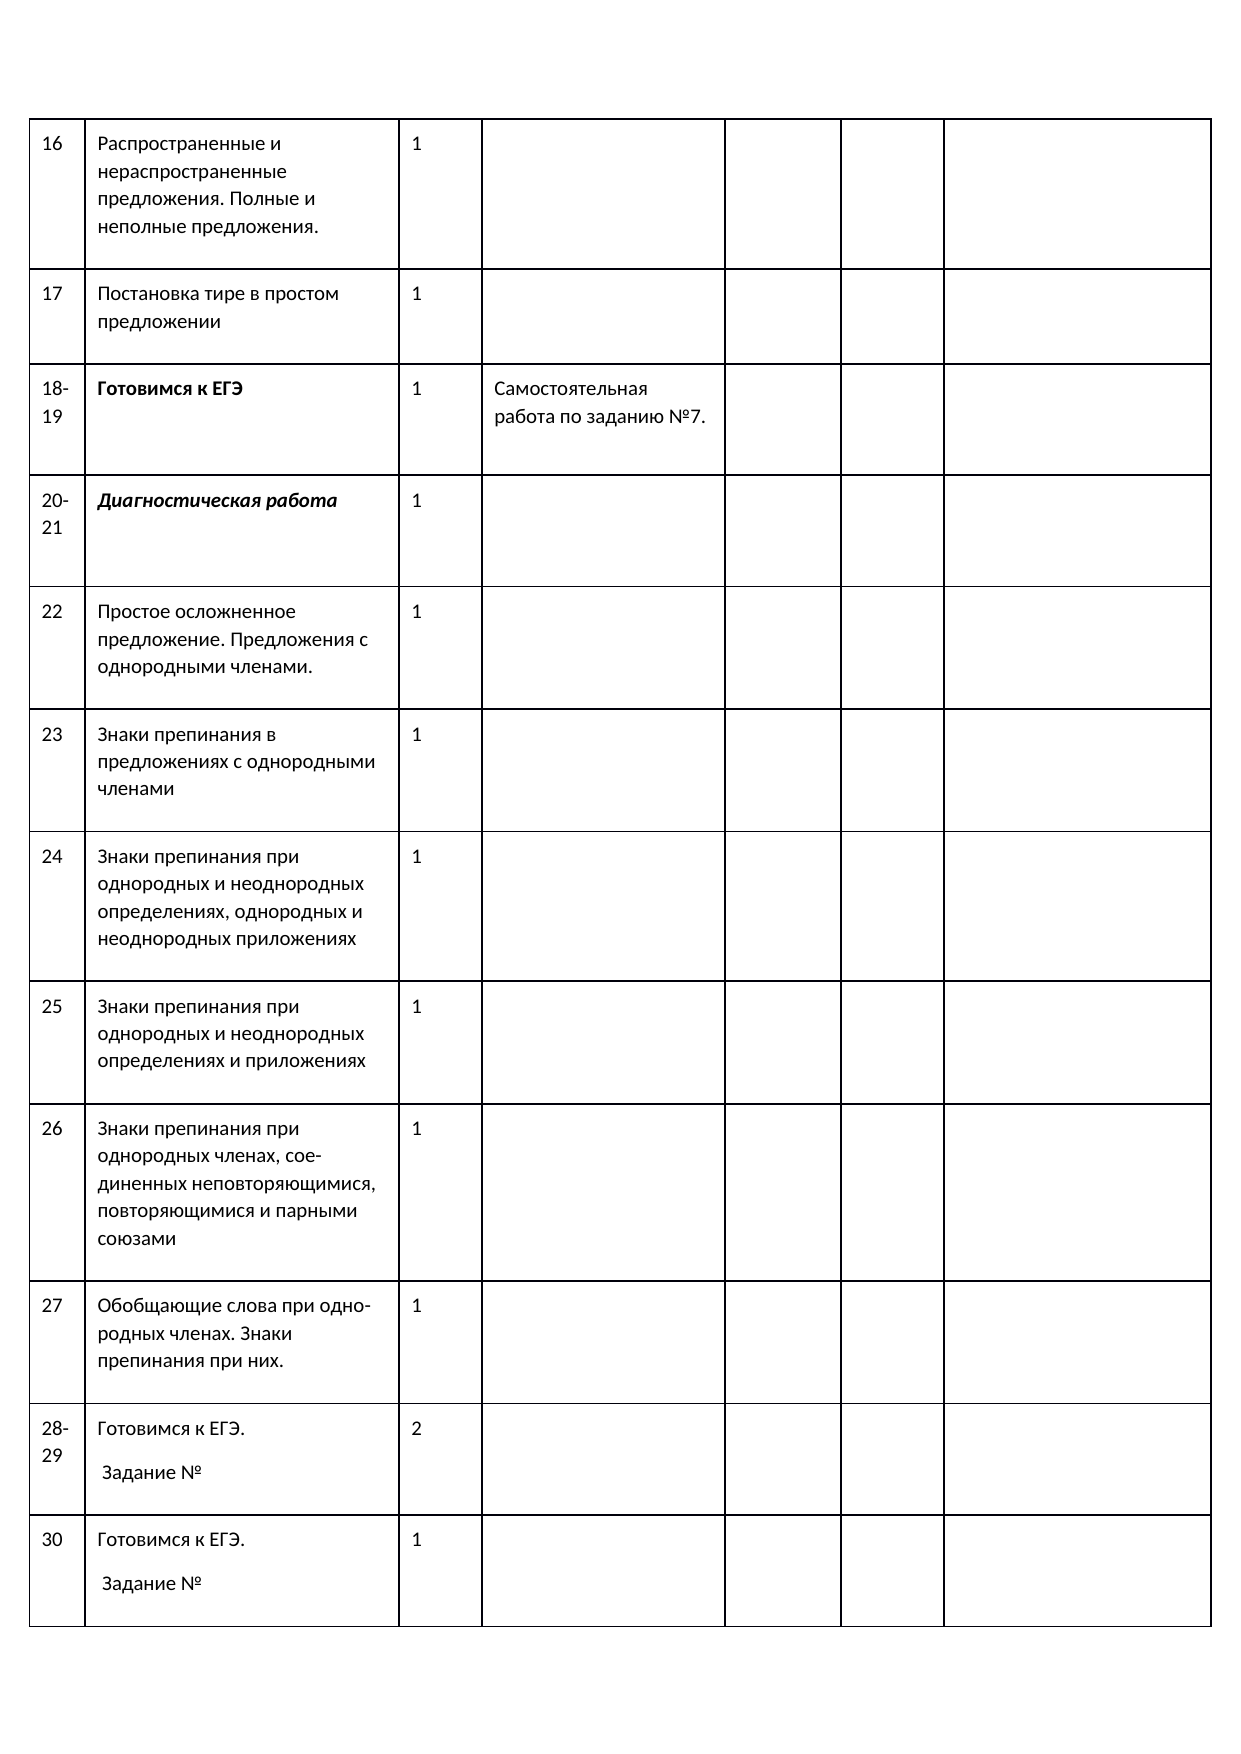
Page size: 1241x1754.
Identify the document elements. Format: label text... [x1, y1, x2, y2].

table_cell [945, 587, 1210, 708]
table_cell [483, 1282, 724, 1402]
table_cell Знаки препинания при однородных и неоднородных определениях, однородных и неоднородных приложениях [86, 832, 398, 980]
table_cell Знаки препинания при однородных и неоднородных определениях и приложениях [86, 982, 398, 1103]
table_cell Диагностическая работа [86, 476, 398, 586]
table_cell [483, 710, 724, 831]
table_cell Готовимся к ЕГЭ. Задание № [86, 1516, 398, 1626]
table_cell [842, 832, 943, 980]
table_cell [483, 120, 724, 268]
table_cell 20-21 [30, 476, 84, 586]
table_cell [726, 710, 840, 831]
table_cell 22 [30, 587, 84, 708]
table_cell 1 [400, 832, 481, 980]
table_cell [945, 476, 1210, 586]
table_cell [842, 120, 943, 268]
table_cell 30 [30, 1516, 84, 1626]
table_cell 28-29 [30, 1404, 84, 1514]
table_cell [842, 1404, 943, 1514]
table_cell [945, 1516, 1210, 1626]
table_cell 2 [400, 1404, 481, 1514]
table_cell 16 [30, 120, 84, 268]
table_cell 1 [400, 365, 481, 474]
table_cell 18-19 [30, 365, 84, 474]
table_cell [726, 270, 840, 363]
table_cell [483, 476, 724, 586]
table_cell Простое осложненное предложение. Предложения с однородными членами. [86, 587, 398, 708]
table_cell 17 [30, 270, 84, 363]
table_cell [945, 270, 1210, 363]
table_cell [945, 365, 1210, 474]
table_cell 1 [400, 120, 481, 268]
table_cell [483, 270, 724, 363]
table_cell Готовимся к ЕГЭ. Задание № [86, 1404, 398, 1514]
table_cell [726, 1105, 840, 1280]
table_cell [945, 710, 1210, 831]
table_cell 1 [400, 587, 481, 708]
table_cell 1 [400, 476, 481, 586]
table_cell [842, 1516, 943, 1626]
table_cell [842, 1282, 943, 1402]
table_cell Самостоятельная работа по заданию №7. [483, 365, 724, 474]
table_cell [483, 832, 724, 980]
table_cell Знаки препинания в предложениях с однородными членами [86, 710, 398, 831]
table_cell [945, 982, 1210, 1103]
table_cell [483, 982, 724, 1103]
table_cell 1 [400, 982, 481, 1103]
table_cell [842, 587, 943, 708]
table_cell 27 [30, 1282, 84, 1402]
table_cell [842, 1105, 943, 1280]
table_cell 25 [30, 982, 84, 1103]
table_cell 26 [30, 1105, 84, 1280]
table_cell 1 [400, 1282, 481, 1402]
table_cell [483, 587, 724, 708]
table_cell 1 [400, 270, 481, 363]
table_cell [945, 120, 1210, 268]
table_cell [483, 1516, 724, 1626]
table_cell 1 [400, 1105, 481, 1280]
table_cell [842, 365, 943, 474]
table_cell [945, 1105, 1210, 1280]
table_cell Распространенные и нераспространенные предложения. Полные и неполные предложения. [86, 120, 398, 268]
table_cell Готовимся к ЕГЭ [86, 365, 398, 474]
table_cell [726, 120, 840, 268]
table_cell [483, 1404, 724, 1514]
table_cell [483, 1105, 724, 1280]
table_cell 1 [400, 1516, 481, 1626]
table_cell [945, 1404, 1210, 1514]
table_cell 23 [30, 710, 84, 831]
table_cell 1 [400, 710, 481, 831]
table_cell [726, 587, 840, 708]
table_cell 24 [30, 832, 84, 980]
table_cell [945, 1282, 1210, 1402]
table_cell [945, 832, 1210, 980]
table_cell Знаки препинания при однородных членах, соединенных неповторяющимися, повторяющимися и парными союзами [86, 1105, 398, 1280]
table_cell [726, 1282, 840, 1402]
table_cell [726, 1516, 840, 1626]
table_cell [842, 710, 943, 831]
table_cell [726, 982, 840, 1103]
table_cell [726, 1404, 840, 1514]
table_cell Постановка тире в простом предложении [86, 270, 398, 363]
table_cell Обобщающие слова при однородных членах. Знаки препинания при них. [86, 1282, 398, 1402]
table_cell [842, 270, 943, 363]
table_cell [842, 476, 943, 586]
table_cell [842, 982, 943, 1103]
table_cell [726, 365, 840, 474]
table_cell [726, 832, 840, 980]
table_cell [726, 476, 840, 586]
